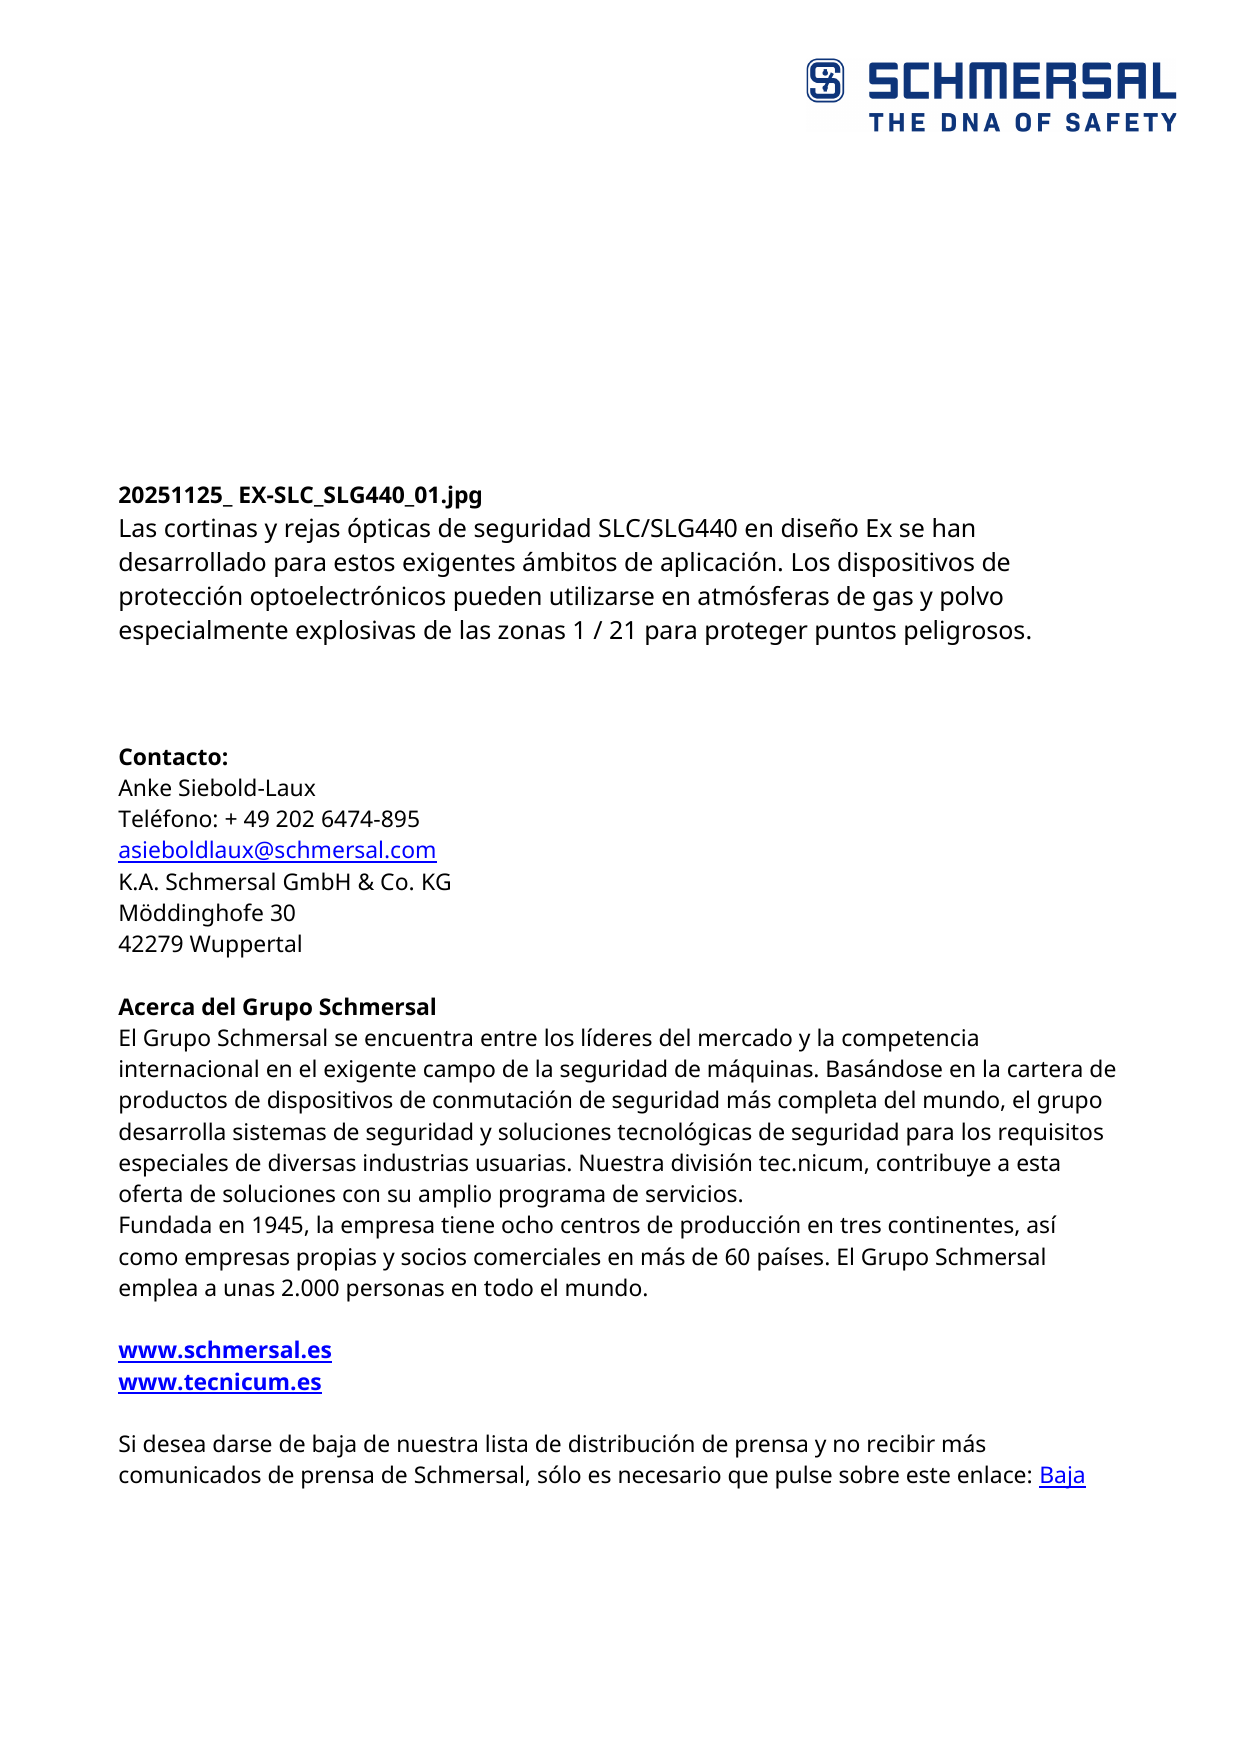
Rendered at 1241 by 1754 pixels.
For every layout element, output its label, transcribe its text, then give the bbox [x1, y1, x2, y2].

text asieboldlaux@schmersal.com [118, 834, 1122, 866]
text www.schmersal.es [118, 1334, 1122, 1366]
text Si desea darse de baja de nuestra lista de distribución de prensa y no recibir más comunicados de prensa de Schmersal, sólo es necesario que pulse sobre este enlace: Baja [118, 1428, 1122, 1491]
picture [806, 58, 1177, 132]
text Las cortinas y rejas ópticas de seguridad SLC/SLG440 en diseño Ex se han desarrollado para estos exigentes ámbitos de aplicación. Los dispositivos de protección optoelectrónicos pueden utilizarse en atmósferas de gas y polvo especialmente explosivas de las zonas 1 / 21 para proteger puntos peligrosos. [118, 511, 1122, 647]
text El Grupo Schmersal se encuentra entre los líderes del mercado y la competencia internacional en el exigente campo de la seguridad de máquinas. Basándose en la cartera de productos de dispositivos de conmutación de seguridad más completa del mundo, el grupo desarrolla sistemas de seguridad y soluciones tecnológicas de seguridad para los requisitos especiales de diversas industrias usuarias. Nuestra división tec.nicum, contribuye a esta oferta de soluciones con su amplio programa de servicios. [118, 1022, 1122, 1209]
text Möddinghofe 30 [118, 897, 1122, 928]
text Teléfono: + 49 202 6474-895 [118, 803, 1122, 834]
text 42279 Wuppertal [118, 928, 1122, 959]
text Fundada en 1945, la empresa tiene ocho centros de producción en tres continentes, así como empresas propias y socios comerciales en más de 60 países. El Grupo Schmersal emplea a unas 2.000 personas en todo el mundo. [118, 1209, 1122, 1303]
text Anke Siebold-Laux [118, 772, 1122, 803]
text K.A. Schmersal GmbH & Co. KG [118, 866, 1122, 897]
text www.tecnicum.es [118, 1366, 1122, 1397]
text Acerca del Grupo Schmersal [118, 991, 1122, 1022]
text Contacto: [118, 741, 1122, 772]
text 20251125_ EX-SLC_SLG440_01.jpg [118, 479, 1122, 511]
